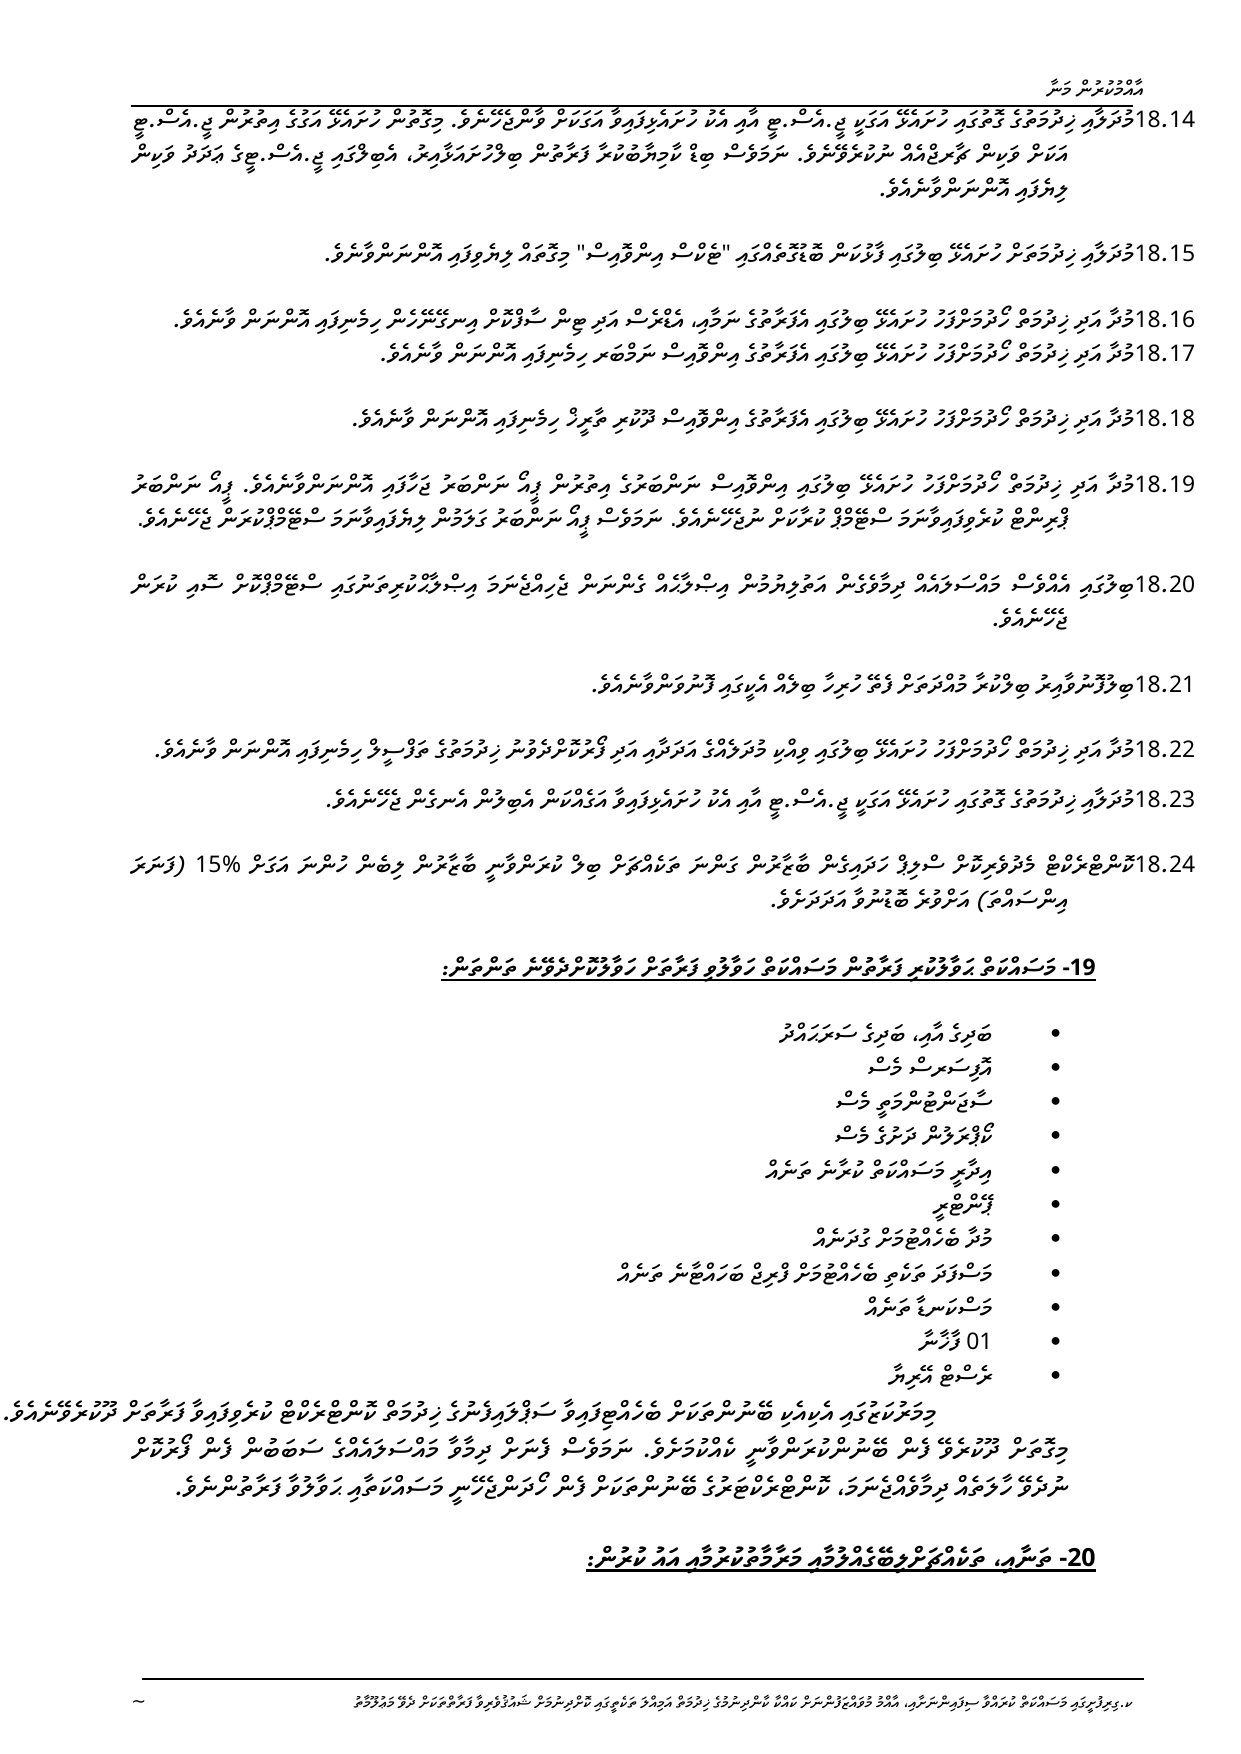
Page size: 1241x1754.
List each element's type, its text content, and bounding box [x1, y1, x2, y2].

list 01 ފާޚާނާ [131, 1325, 1052, 1359]
list ރެސްޓް އޭރިޔާ [131, 1359, 1052, 1393]
list މުދަލާއި ޚިދުމަތަށް ހުށައެޅޭ ބިލުގައި ފާޅުކަން ބޮޑުގޮތެއްގައި "ޓެކްސް އިންވޮއިސް" މިގޮތައް ލިޔެވިފައި އޮންނަންވާނެވެ. [131, 237, 1134, 271]
text މިމަރުކަޒުގައި އެކިއެކި ބޭނުންތަކަށް ބެހެއްޓިފައިވާ ސަޕްލައިފެނުގެ ޚިދުމަތް ކޮންޓްރެކްޓް ކުރެވިފައިވާ ފަރާތަށް ދޫކުރެވޭނެއެވެ. މިގޮތަށް ދޫކުރެވޭ ފެން ބޭނުންކުރަންވާނީ ކެއްކުމަށެވެ. ނަމަވެސް ފެނަށް ދިމާވާ މައްސަލައެއްގެ ސަބަބުން ފެން ފޯރުކޮށް ނުދެވޭ ހާލަތެއް ދިމާވެއްޖެނަމަ، ކޮންޓްރެކްޓަރުގެ ބޭނުންތަކަށް ފެން ހޯދަންޖެހޭނީ މަސައްކަތާއި ޙަވާލުވާ ފަރާތުންނެވެ. [131, 1393, 1069, 1505]
list މުދަލާއި ޚިދުމަތުގެ ގޮތުގައި ހުށައެޅޭ އަގަކީ ޖީ.އެސް.ޓީ އާއި އެކު ހުށައެޅިފައިވާ އަގެއްކަން އެބިލުން އެނގެން ޖެހޭނެއެވެ. [131, 783, 1134, 817]
list ބިލުފޮނުވާއިރު ބިލްކުރާ މުއްދަތަށް ފެތޭ ހުރިހާ ބިލެއް އެކީގައި ފޮނުވަންވާނެއެވެ. [131, 667, 1134, 702]
list މުދާ އަދި ޚިދުމަތް ހޯދުމަށްފަހު ހުށައެޅޭ ބިލުގައި އިންވޮއިސް ނަންބަރުގެ އިތުރުން ޕީއޯ ނަންބަރު ޖަހާފައި އޮންނަންވާނެއެވެ. ޕީއޯ ނަންބަރު ޕްރިންޓް ކުރެވިފައިވާނަމަ ސްޓޭމްޕް ކުރާކަށް ނުޖެހޭނެއެވެ. ނަމަވެސް ޕީއޯ ނަންބަރު ގަލަމުން ލިޔެފައިވާނަމަ ސްޓޭމްޕްކުރަން ޖެހޭނެއެވެ. [131, 468, 1134, 536]
text 20- ތަނާއި، ތަކެއްޗަށްލިބޭގެއްލުމާއި މަރާމާތުކުރުމާއި އައު ކުރުން: [131, 1539, 1096, 1577]
list އޮފިސަރސް މެސް [131, 1051, 1052, 1085]
list ބިލުގައި އެއްވެސް މައްސަލައެއް ދިމާވެގެން އަތުލިޔުމުން އިޞްލާޙެއް ގެންނަން ޖެހިއްޖެނަމަ އިޞްލާޙްކުރިތަނުގައި ސްޓޭމްޕްކޮށް ސޮއި ކުރަން ޖެހޭނެއެވެ. [131, 568, 1134, 636]
list މުދާ އަދި ޚިދުމަތް ހޯދުމަށްފަހު ހުށައެޅޭ ބިލުގައި އެފަރާތުގެ އިންވޮއިސް ނަމްބަރ ހިމެނިފައި އޮންނަން ވާނެއެވެ. [131, 337, 1134, 371]
list އިދާރީ މަސައްކަތް ކުރާނެ ތަނެއް [131, 1154, 1052, 1188]
list ޕޭންޓްރީ [131, 1188, 1052, 1222]
list މުދާ އަދި ޚިދުމަތް ހޯދުމަށްފަހު ހުށައެޅޭ ބިލުގައި އެފަރާތުގެ ނަމާއި، އެޑްރެސް އަދި ޓިން ސާފްކޮށް އިނގޭނޭހެން ހިމެނިފައި އޮންނަން ވާނެއެވެ. [131, 303, 1134, 337]
list މުދާ ބެހެއްޓުމަށް ގުދަނެއް [131, 1222, 1052, 1256]
list މުދަލާއި ޚިދުމަތުގެ ގޮތުގައި ހުށައެޅޭ އަގަކީ ޖީ.އެސް.ޓީ އާއި އެކު ހުށައެޅިފައިވާ އަގަކަށް ވާންޖެހޭނެވެ. މިގޮތުން ހުށައެޅޭ އަގުގެ އިތުރުން ޖީ.އެސް.ޓީ އަކަށް ވަކިން ޗާރޖްއެއް ނުކުރެވޭނެވެ. ނަމަވެސް ބިޑް ކާމިޔާބުކުރާ ފަރާތުން ބިލްހުށައަޅާއިރު، އެބިލްގައި ޖީ.އެސް.ޓީގެ ޢަދަދު ވަކިން ލިޔެފައި އޮންނަންވާނެއެވެ. [131, 103, 1134, 206]
list ސާޖަންޓުންމަތީ މެސް [131, 1085, 1052, 1119]
list ކޯޕްރަލުން ދަށުގެ މެސް [131, 1119, 1052, 1154]
list މަސްފަދަ ތަކެތި ބެހެއްޓުމަށް ފްރިޖް ބަހައްޓާނެ ތަނެއް [131, 1256, 1052, 1291]
list މުދާ އަދި ޚިދުމަތް ހޯދުމަށްފަހު ހުށައެޅޭ ބިލުގައި އެފަރާތުގެ އިންވޮއިސް ދޫކުރި ތާރީޚް ހިމެނިފައި އޮންނަން ވާނެއެވެ. [131, 402, 1134, 437]
list މުދާ އަދި ޚިދުމަތް ހޯދުމަށްފަހު ހުށައެޅޭ ބިލުގައި ވިއްކި މުދަލެއްގެ އަދަދާއި އަދި ފޯރުކޮށްދެވުނު ޚިދުމަތުގެ ތަފްސީލް ހިމެނިފައި އޮންނަން ވާނެއެވެ. [131, 733, 1134, 767]
list މަސްކަނޑާ ތަނެއް [131, 1291, 1052, 1325]
list ބަދިގެ އާއި، ބަދިގެ ސަރަޙައްދު [131, 1017, 1052, 1051]
list ކޮންޓްރެކްޓް މެދުވެރިކޮށް ސްލިޕް ހަދައިގެން ބާޒާރުން ގަންނަ ތަކެއްޗަށް ބިލް ކުރަންވާނީ ބާޒާރުން ލިބެން ހުންނަ އަގަށް %15 (ފަނަރަ އިންސައްތަ) އަށްވުރެ ބޮޑުނުވާ އަދަދަށެވެ. [131, 848, 1134, 917]
text 19- މަސައްކަތް ޙަވާލުކުރި ފަރާތުން މަސައްކަތް ހަވާލުވި ފަރާތަށް ހަވާލުކޮށްދެވޭނެ ތަންތަން: [131, 951, 1096, 985]
